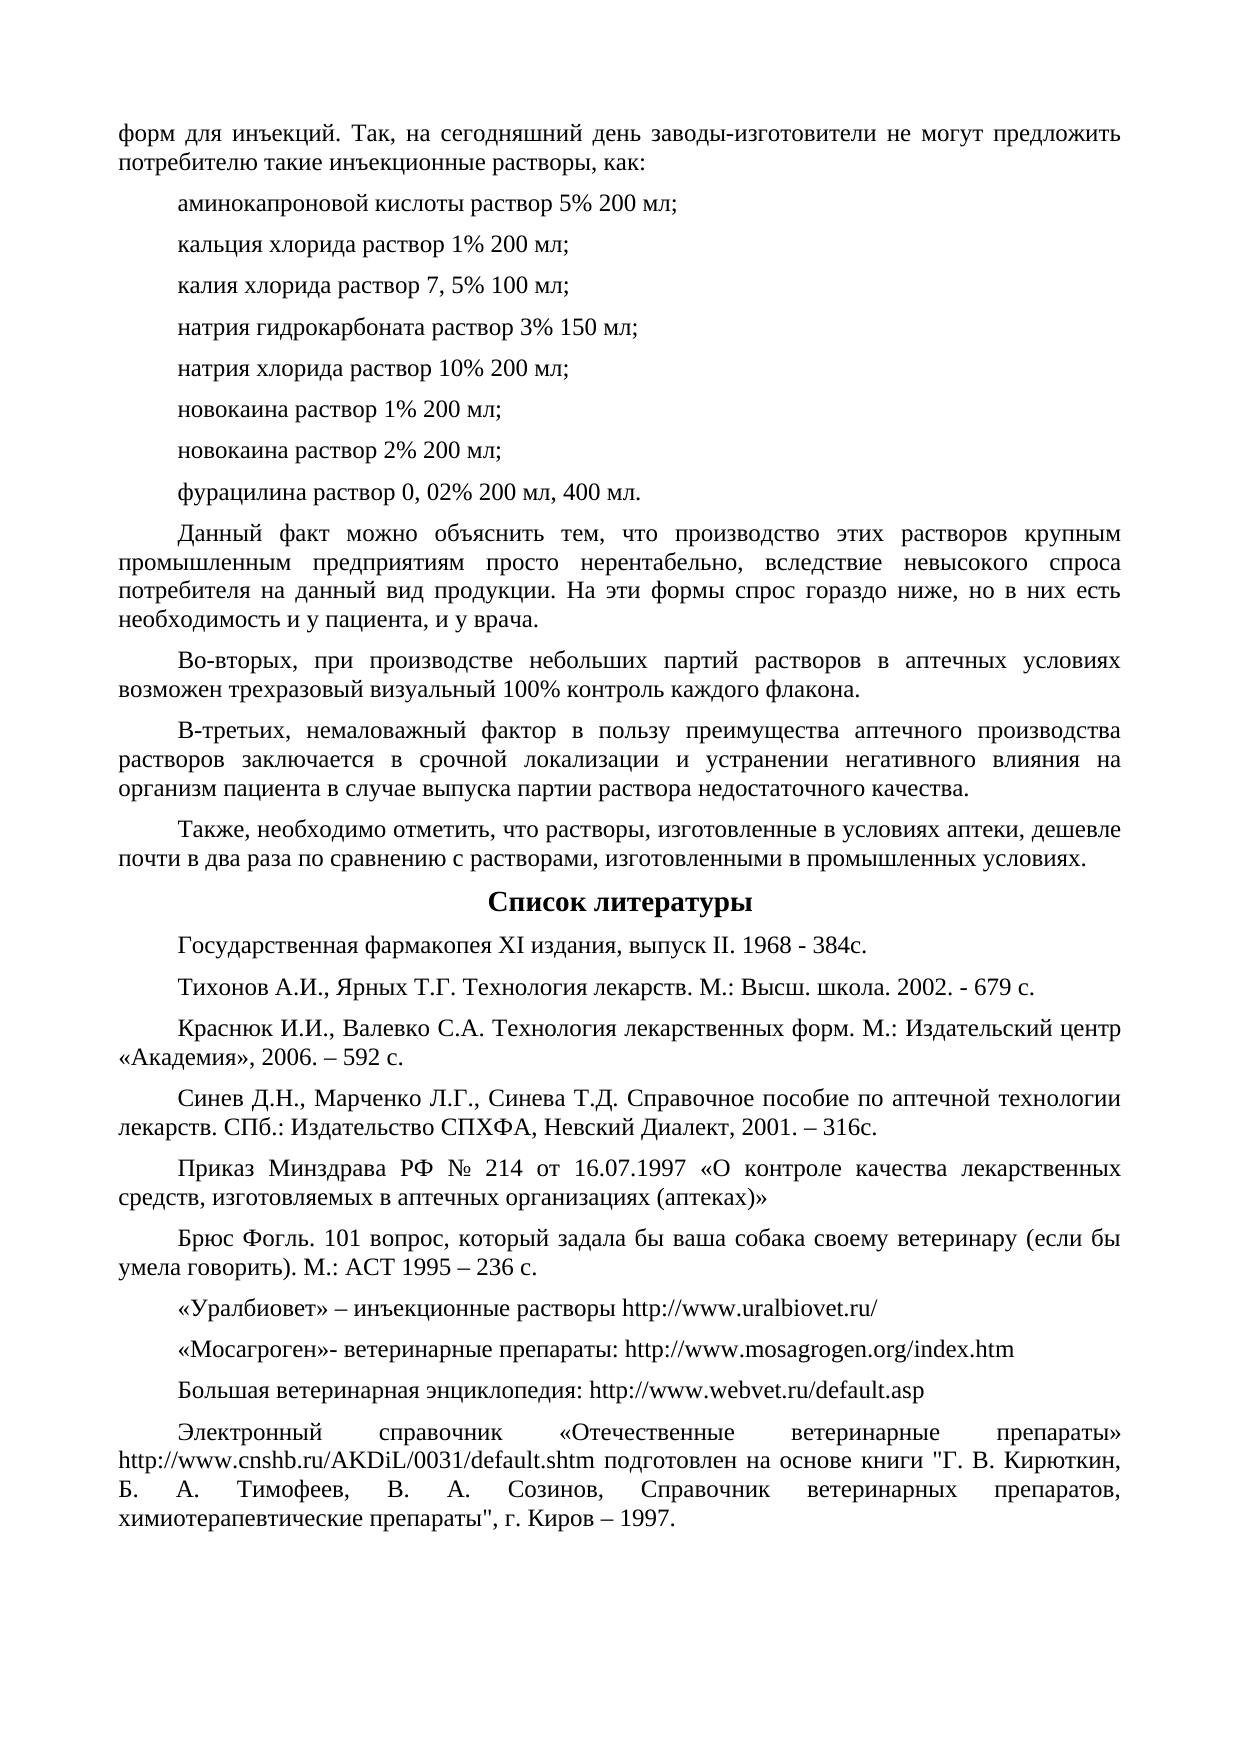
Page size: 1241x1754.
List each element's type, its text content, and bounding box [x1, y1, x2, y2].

text Также, необходимо отметить, что растворы, изготовленные в условиях аптеки, дешевле почти в два раза по сравнению с растворами, изготовленными в промышленных условиях. [118, 814, 1122, 872]
text Тихонов А.И., Ярных Т.Г. Технология лекарств. М.: Высш. школа. 2002. - 679 с. [118, 972, 1122, 1000]
text Электронный справочник «Отечественные ветеринарные препараты» http://www.cnshb.ru/AKDiL/0031/default.shtm подготовлен на основе книги "Г. В. Кирюткин, Б. А. Тимофеев, В. А. Созинов, Справочник ветеринарных препаратов, химиотерапевтические препараты", г. Киров – 1997. [118, 1417, 1122, 1532]
text Данный факт можно объяснить тем, что производство этих растворов крупным промышленным предприятиям просто нерентабельно, вследствие невысокого спроса потребителя на данный вид продукции. На эти формы спрос гораздо ниже, но в них есть необходимость и у пациента, и у врача. [118, 518, 1122, 633]
text «Уралбиовет» – инъекционные растворы http://www.uralbiovet.ru/ [118, 1293, 1122, 1322]
text Список литературы [118, 884, 1122, 918]
text «Мосагроген»- ветеринарные препараты: http://www.mosagrogen.org/index.htm [118, 1334, 1122, 1363]
text Брюс Фогль. 101 вопрос, который задала бы ваша собака своему ветеринару (если бы умела говорить). М.: АСТ 1995 – 236 с. [118, 1223, 1122, 1280]
text Большая ветеринарная энциклопедия: http://www.webvet.ru/default.asp [118, 1375, 1122, 1404]
text кальция хлорида раствор 1% 200 мл; [118, 229, 1122, 258]
text натрия гидрокарбоната раствор 3% 150 мл; [118, 312, 1122, 341]
text фурацилина раствор 0, 02% 200 мл, 400 мл. [118, 477, 1122, 506]
text калия хлорида раствор 7, 5% 100 мл; [118, 271, 1122, 299]
text Во-вторых, при производстве небольших партий растворов в аптечных условиях возможен трехразовый визуальный 100% контроль каждого флакона. [118, 646, 1122, 703]
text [118, 118, 1122, 176]
text аминокапроновой кислоты раствор 5% 200 мл; [118, 188, 1122, 217]
text Синев Д.Н., Марченко Л.Г., Синева Т.Д. Справочное пособие по аптечной технологии лекарств. СПб.: Издательство СПХФА, Невский Диалект, 2001. – 316с. [118, 1083, 1122, 1140]
text В-третьих, немаловажный фактор в пользу преимущества аптечного производства растворов заключается в срочной локализации и устранении негативного влияния на организм пациента в случае выпуска партии раствора недостаточного качества. [118, 716, 1122, 802]
text Государственная фармакопея XI издания, выпуск II. 1968 - 384с. [118, 930, 1122, 959]
text новокаина раствор 1% 200 мл; [118, 394, 1122, 423]
text Приказ Минздрава РФ № 214 от 16.07.1997 «О контроле качества лекарственных средств, изготовляемых в аптечных организациях (аптеках)» [118, 1153, 1122, 1210]
text Краснюк И.И., Валевко С.А. Технология лекарственных форм. М.: Издательский центр «Академия», 2006. – 592 с. [118, 1013, 1122, 1070]
text новокаина раствор 2% 200 мл; [118, 436, 1122, 464]
text натрия хлорида раствор 10% 200 мл; [118, 353, 1122, 382]
